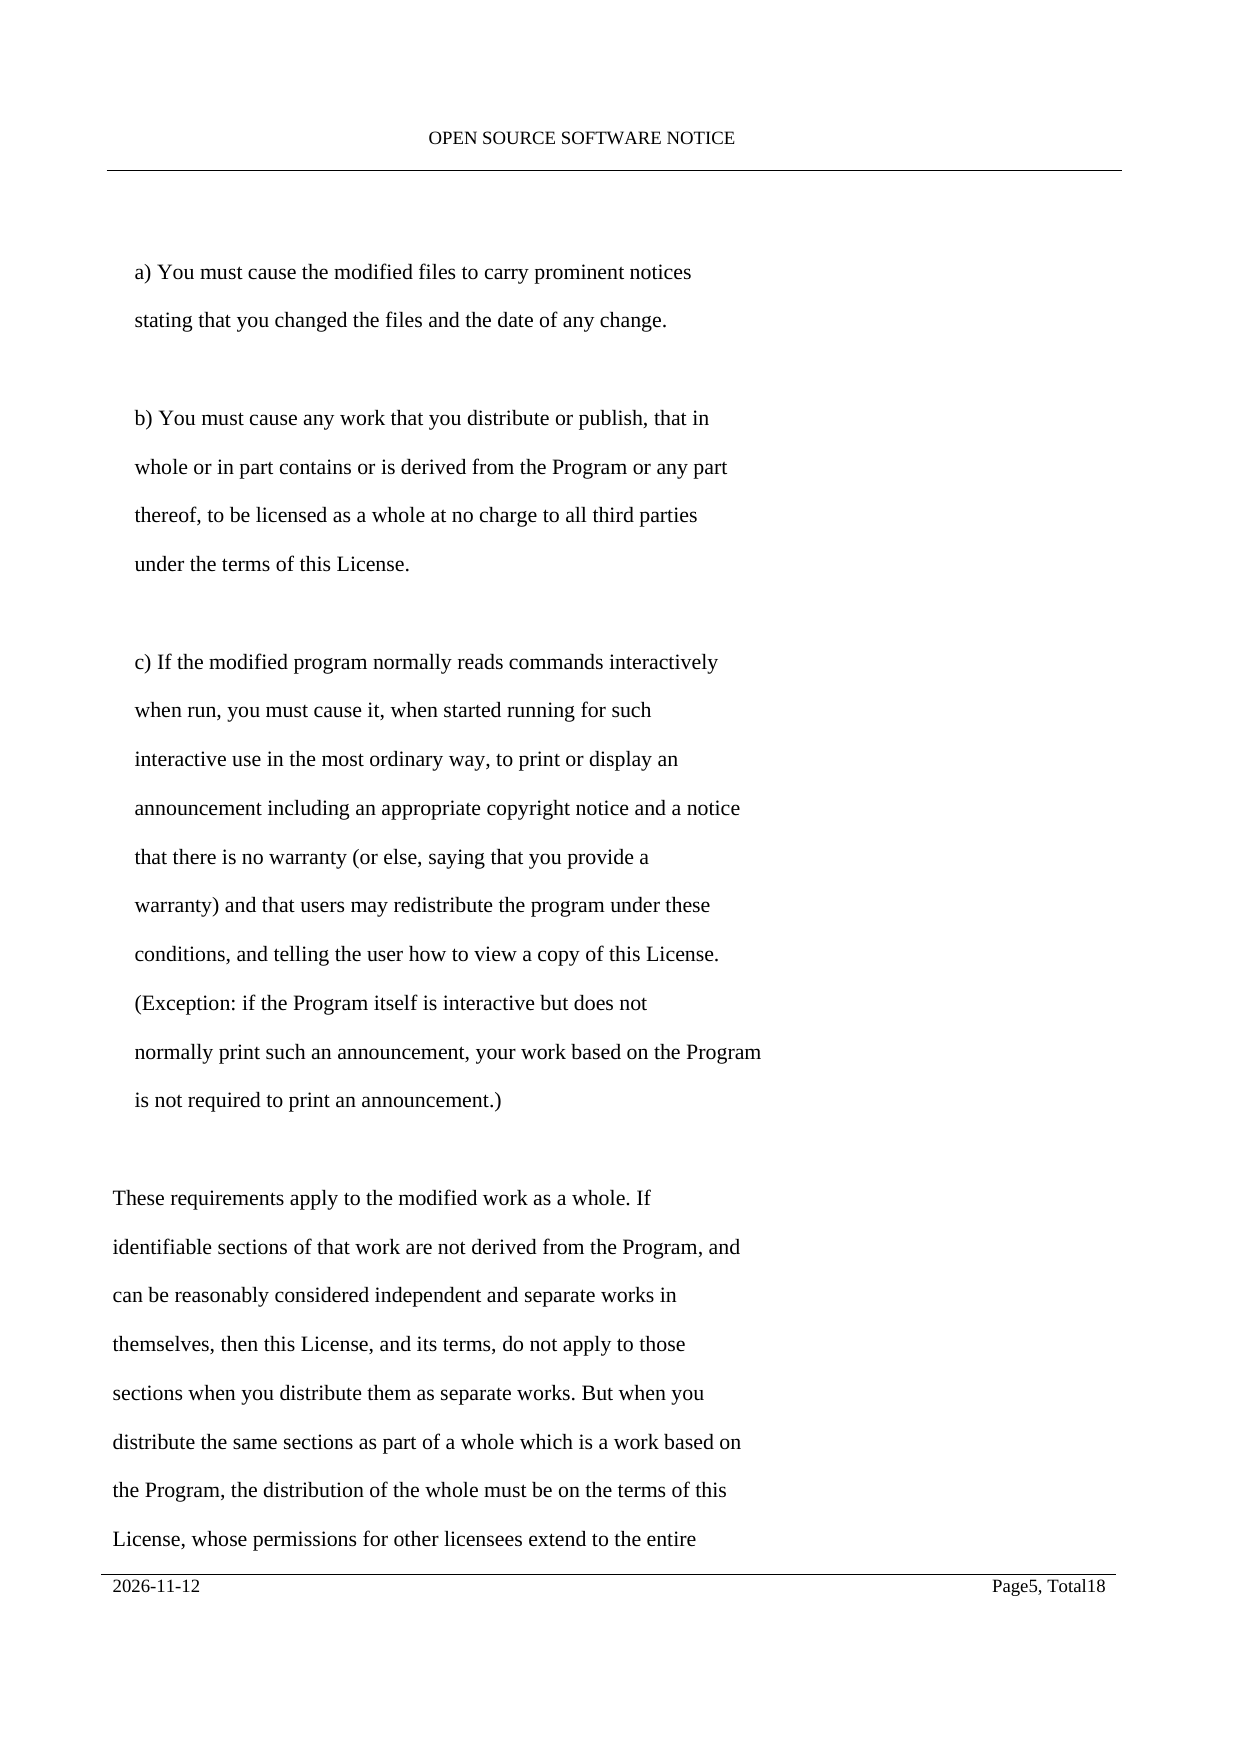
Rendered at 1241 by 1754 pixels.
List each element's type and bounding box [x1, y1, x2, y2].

text [112, 206, 1128, 1555]
